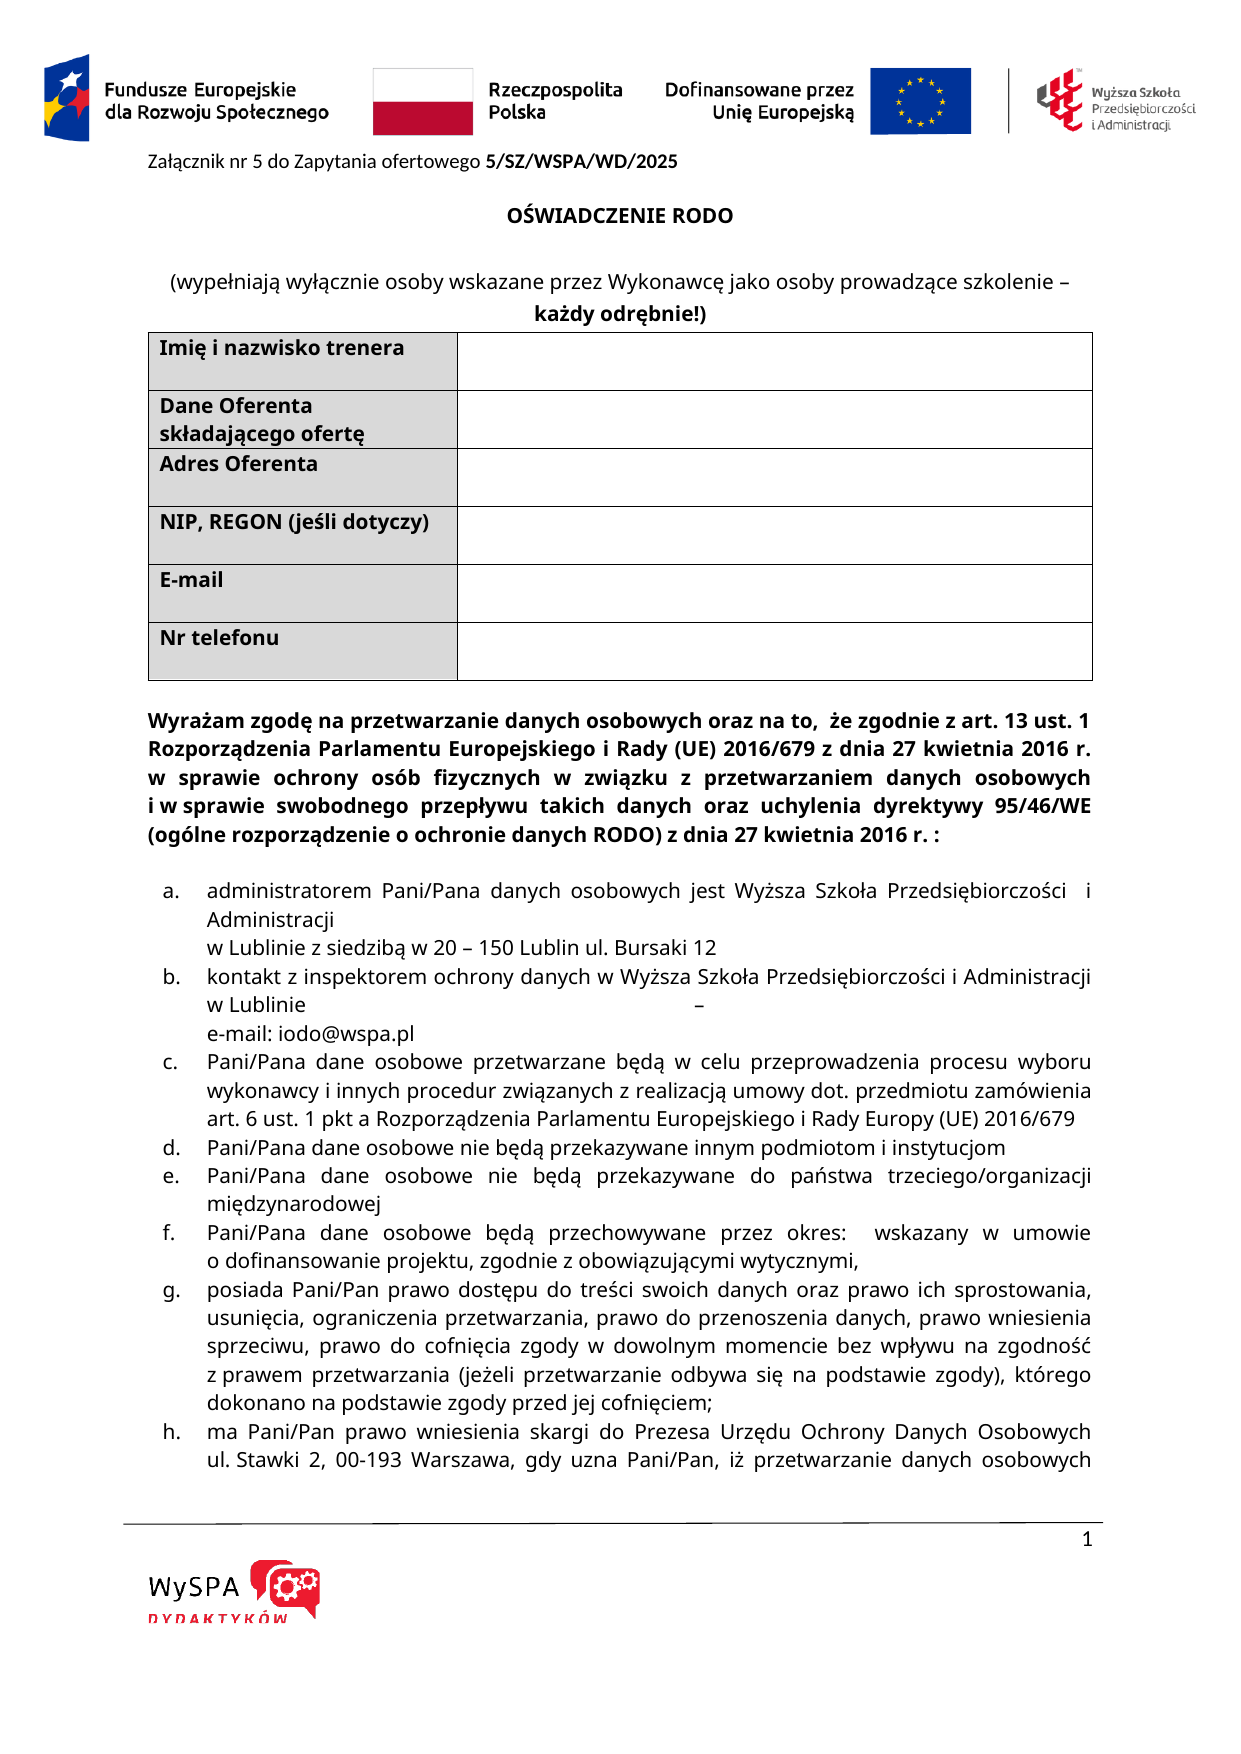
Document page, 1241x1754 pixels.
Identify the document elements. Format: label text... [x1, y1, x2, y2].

table_cell [458, 507, 1092, 564]
picture [147, 1560, 320, 1623]
table_header Imię i nazwisko trenera [149, 333, 457, 390]
table_header [458, 333, 1092, 390]
list Pani/Pana dane osobowe przetwarzane będą w celu przeprowadzenia procesu wyboru wykonawcy i innych procedur związanych z realizacją umowy dot. przedmiotu zamówienia art. 6 ust. 1 pkt a Rozporządzenia Parlamentu Europejskiego i Rady Europy (UE) 2016/679 [162, 1047, 1093, 1133]
list posiada Pani/Pan prawo dostępu do treści swoich danych oraz prawo ich sprostowania, usunięcia, ograniczenia przetwarzania, prawo do przenoszenia danych, prawo wniesienia sprzeciwu, prawo do cofnięcia zgody w dowolnym momencie bez wpływu na zgodność z prawem przetwarzania (jeżeli przetwarzanie odbywa się na podstawie zgody), którego dokonano na podstawie zgody przed jej cofnięciem; [162, 1275, 1093, 1417]
text Wyrażam zgodę na przetwarzanie danych osobowych oraz na to, że zgodnie z art. 13 ust. 1 Rozporządzenia Parlamentu Europejskiego i Rady (UE) 2016/679 z dnia 27 kwietnia 2016 r. w sprawie ochrony osób fizycznych w związku z przetwarzaniem danych osobowych i w sprawie swobodnego przepływu takich danych oraz uchylenia dyrektywy 95/46/WE (ogólne rozporządzenie o ochronie danych RODO) z dnia 27 kwietnia 2016 r. : [148, 706, 1093, 848]
table_cell E-mail [149, 565, 457, 622]
table_cell [458, 565, 1092, 622]
list kontakt z inspektorem ochrony danych w Wyższa Szkoła Przedsiębiorczości i Administracji w Lublinie – e-mail: iodo@wspa.pl [162, 962, 1093, 1047]
text Załącznik nr 5 do Zapytania ofertowego 5/SZ/WSPA/WD/2025 [148, 133, 1093, 173]
list Pani/Pana dane osobowe nie będą przekazywane innym podmiotom i instytucjom [162, 1133, 1093, 1161]
table_cell Dane Oferenta składającego ofertę [149, 391, 457, 448]
table_cell Nr telefonu [149, 623, 457, 679]
table_cell [458, 449, 1092, 506]
list administratorem Pani/Pana danych osobowych jest Wyższa Szkoła Przedsiębiorczości i Administracji w Lublinie z siedzibą w 20 – 150 Lublin ul. Bursaki 12 [162, 877, 1093, 962]
text (wypełniają wyłącznie osoby wskazane przez Wykonawcę jako osoby prowadzące szkolenie – każdy odrębnie!) [148, 267, 1093, 328]
picture [40, 53, 1196, 141]
list Pani/Pana dane osobowe nie będą przekazywane do państwa trzeciego/organizacji międzynarodowej [162, 1161, 1093, 1218]
table_cell [458, 623, 1092, 679]
table_cell [458, 391, 1092, 448]
list Pani/Pana dane osobowe będą przechowywane przez okres: wskazany w umowie o dofinansowanie projektu, zgodnie z obowiązującymi wytycznymi, [162, 1218, 1093, 1275]
table_cell Adres Oferenta [149, 449, 457, 506]
table_cell NIP, REGON (jeśli dotyczy) [149, 507, 457, 564]
text OŚWIADCZENIE RODO [148, 202, 1093, 230]
